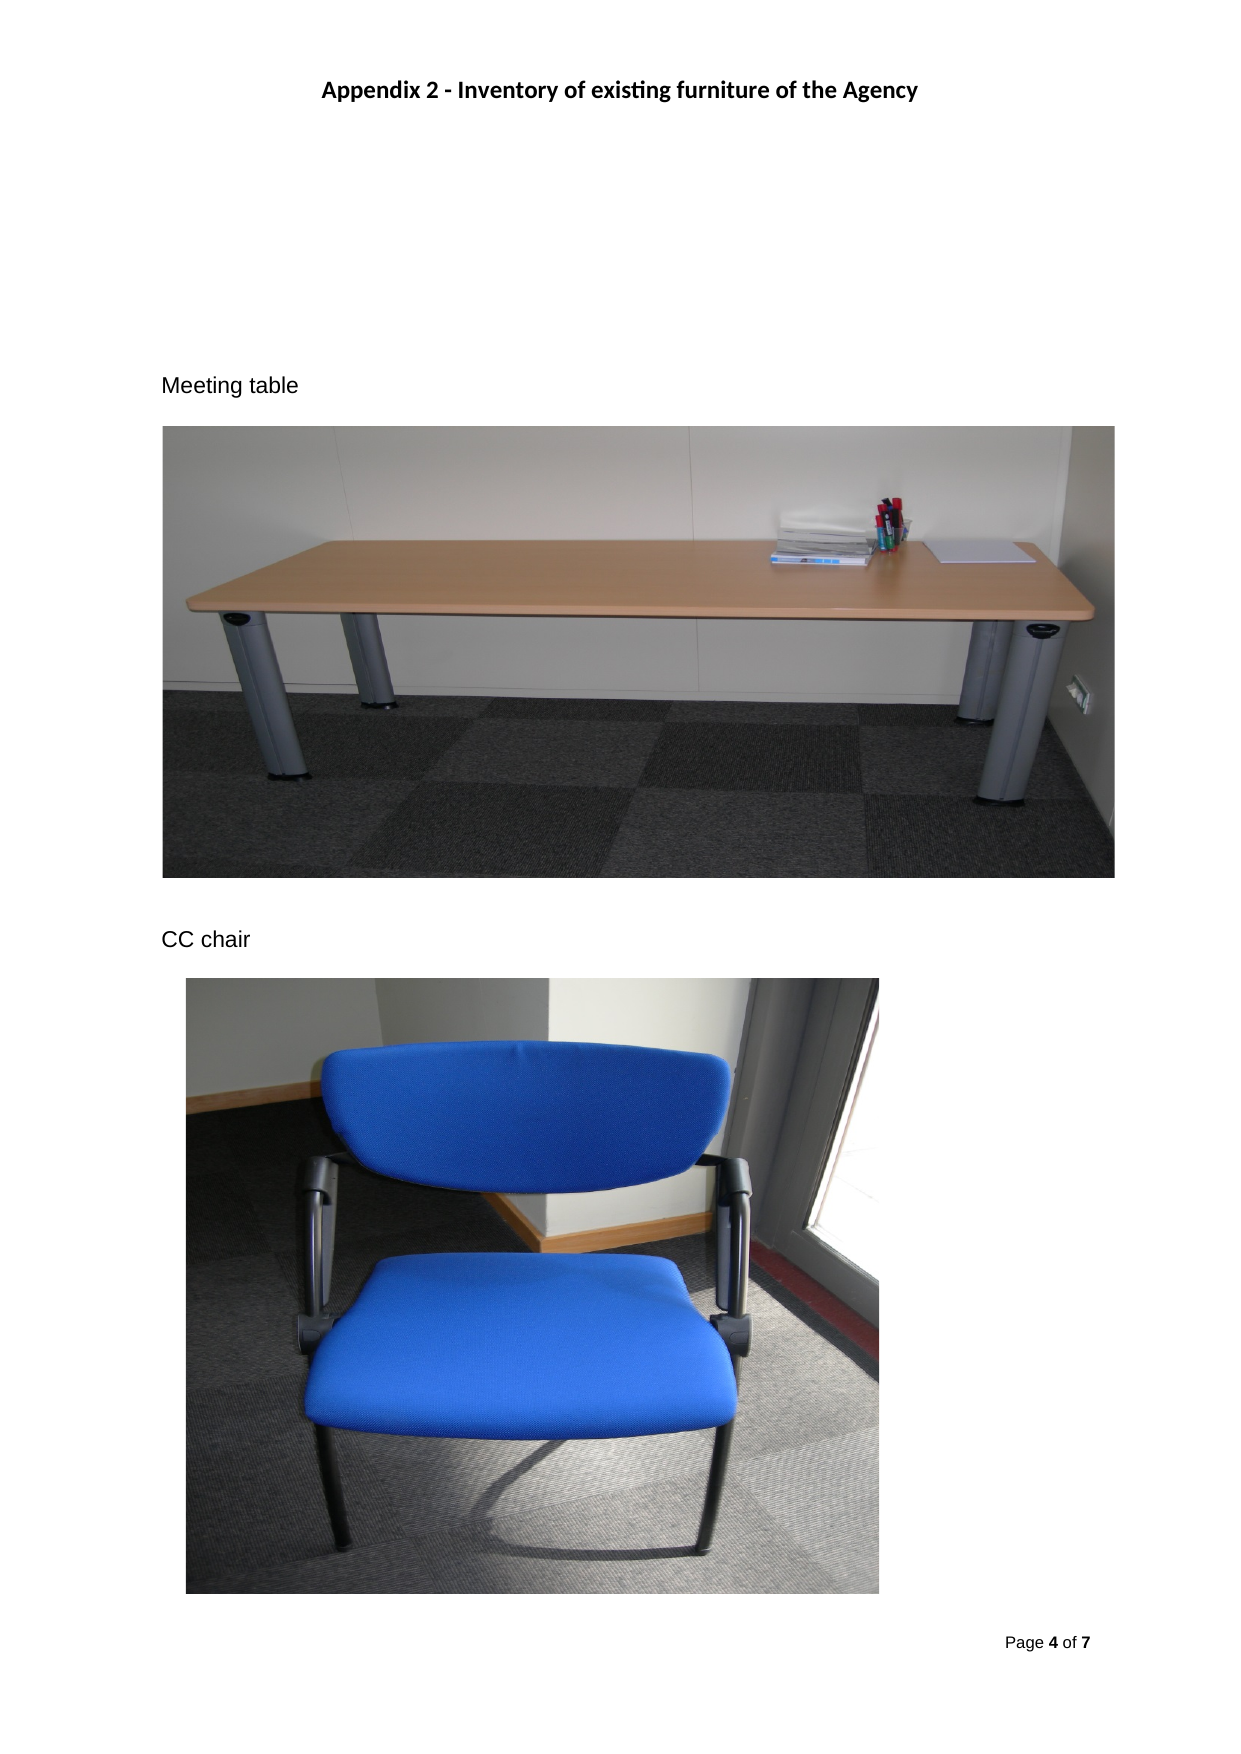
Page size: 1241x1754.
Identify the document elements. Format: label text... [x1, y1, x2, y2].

picture [185, 978, 880, 1594]
picture [162, 426, 1115, 878]
text CC chair [161, 926, 1090, 953]
text Meeting table [161, 372, 1090, 399]
